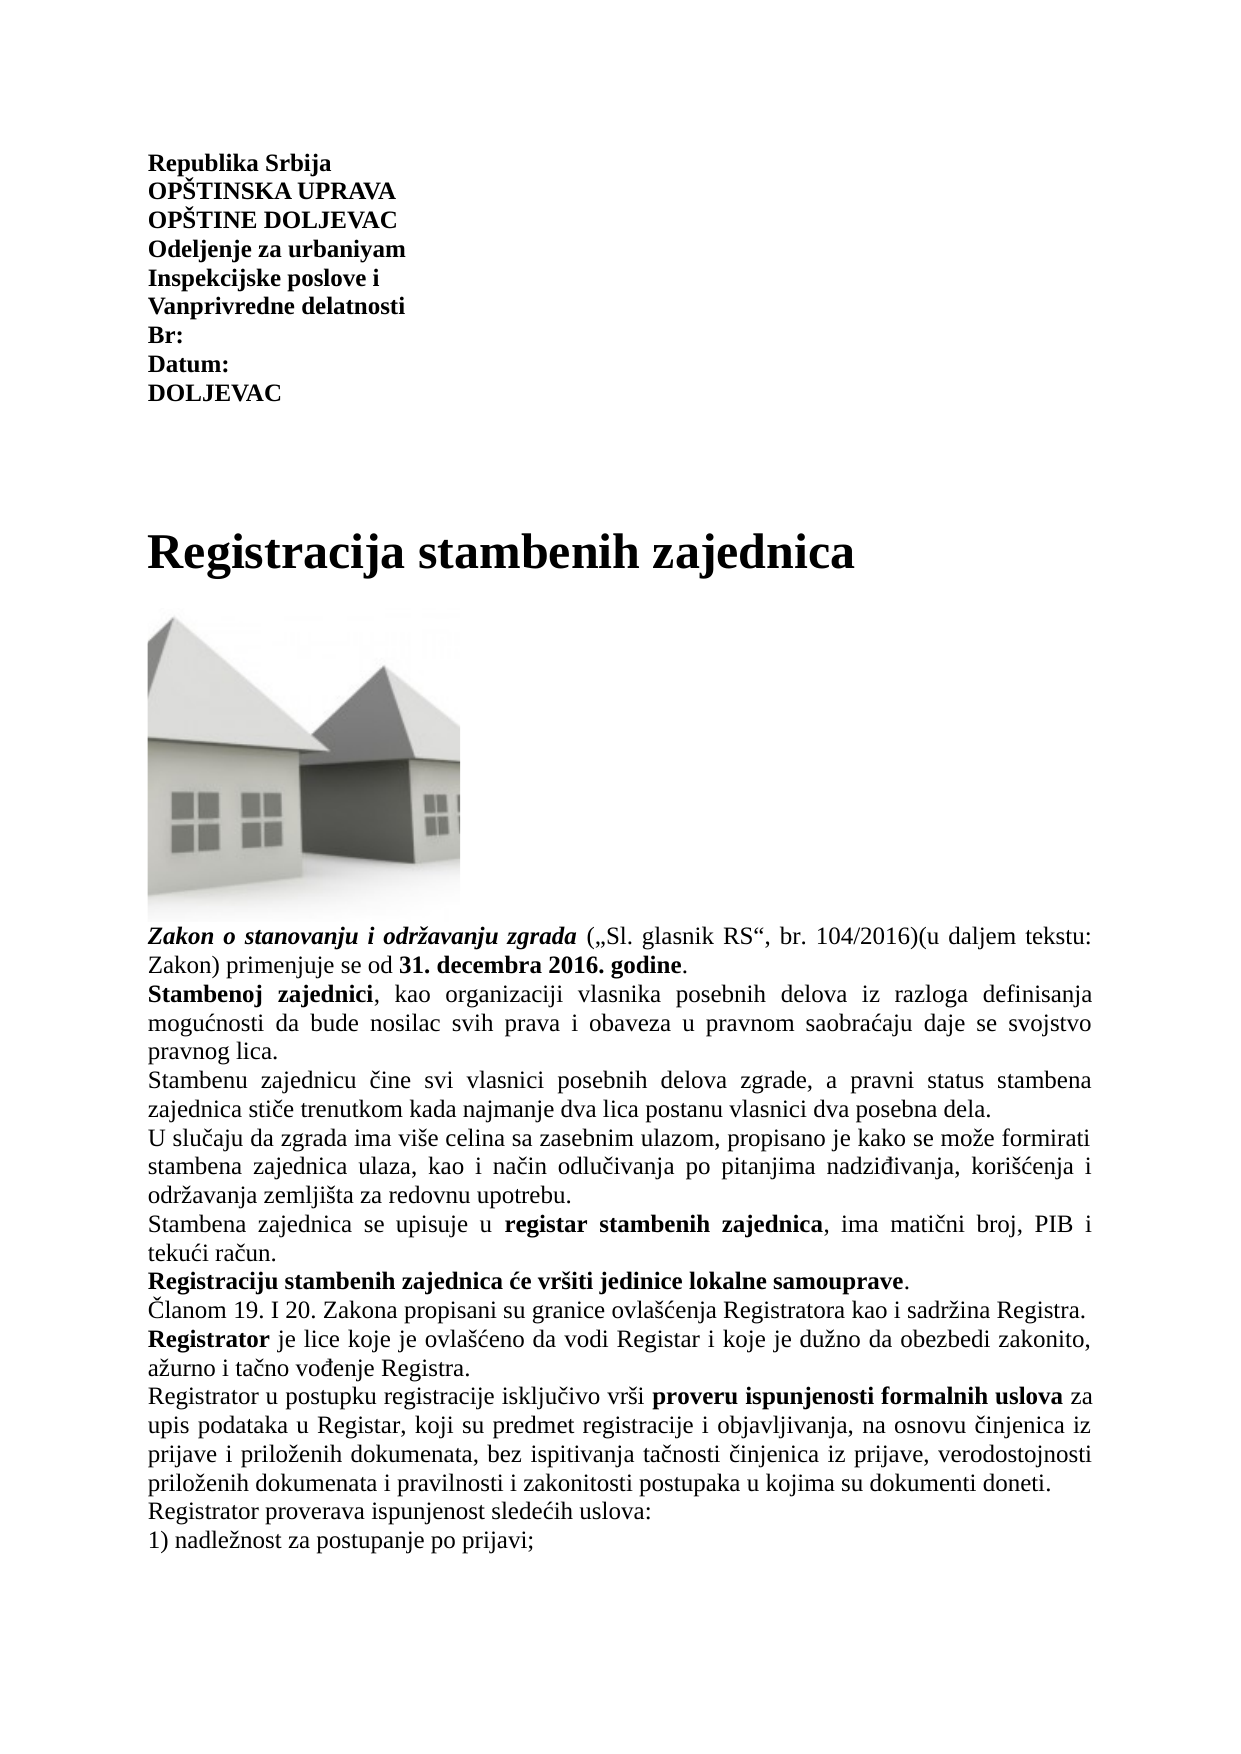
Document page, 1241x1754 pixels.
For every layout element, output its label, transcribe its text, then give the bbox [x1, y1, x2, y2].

text U slučaju da zgrada ima više celina sa zasebnim ulazom, propisano je kako se može formirati stambena zajednica ulaza, kao i način odlučivanja po pitanjima nadziđivanja, korišćenja i održavanja zemljišta za redovnu upotrebu. [148, 1123, 1093, 1209]
text Inspekcijske poslove i [148, 263, 1093, 291]
picture [147, 608, 461, 922]
text OPŠTINE DOLJEVAC [148, 205, 1093, 234]
text Stambena zajednica se upisuje u registar stambenih zajednica, ima matični broj, PIB i tekući račun. [148, 1209, 1093, 1266]
text 1) nadležnost za postupanje po prijavi; [148, 1525, 1093, 1554]
text Odeljenje za urbaniyam [148, 234, 1093, 263]
text Republika Srbija [148, 148, 1093, 176]
text Registrator u postupku registracije isključivo vrši proveru ispunjenosti formalnih uslova za upis podataka u Registar, koji su predmet registracije i objavljivanja, na osnovu činjenica iz prijave i priloženih dokumenata, bez ispitivanja tačnosti činjenica iz prijave, verodostojnosti priloženih dokumenata i pravilnosti i zakonitosti postupaka u kojima su dokumenti doneti. [148, 1381, 1093, 1496]
text Stambenoj zajednici, kao organizaciji vlasnika posebnih delova iz razloga definisanja mogućnosti da bude nosilac svih prava i obaveza u pravnom saobraćaju daje se svojstvo pravnog lica. [148, 979, 1093, 1065]
text Članom 19. I 20. Zakona propisani su granice ovlašćenja Registratora kao i sadržina Registra. [148, 1295, 1093, 1324]
text Registrator proverava ispunjenost sledećih uslova: [148, 1496, 1093, 1525]
text Datum: [148, 349, 1093, 378]
text DOLJEVAC [148, 378, 1093, 406]
text Registraciju stambenih zajednica će vršiti jedinice lokalne samouprave. [148, 1266, 1093, 1295]
text Br: [148, 320, 1093, 349]
text Stambenu zajednicu čine svi vlasnici posebnih delova zgrade, a pravni status stambena zajednica stiče trenutkom kada najmanje dva lica postanu vlasnici dva posebna dela. [148, 1065, 1093, 1123]
text Registracija stambenih zajednica [148, 522, 1093, 580]
text Registrator je lice koje je ovlašćeno da vodi Registar i koje je dužno da obezbedi zakonito, ažurno i tačno vođenje Registra. [148, 1324, 1093, 1381]
text Vanprivredne delatnosti [148, 291, 1093, 320]
text OPŠTINSKA UPRAVA [148, 176, 1093, 205]
text Zakon o stanovanju i održavanju zgrada („Sl. glasnik RS“, br. 104/2016)(u daljem tekstu: Zakon) primenjuje se od 31. decembra 2016. godine. [148, 921, 1093, 979]
